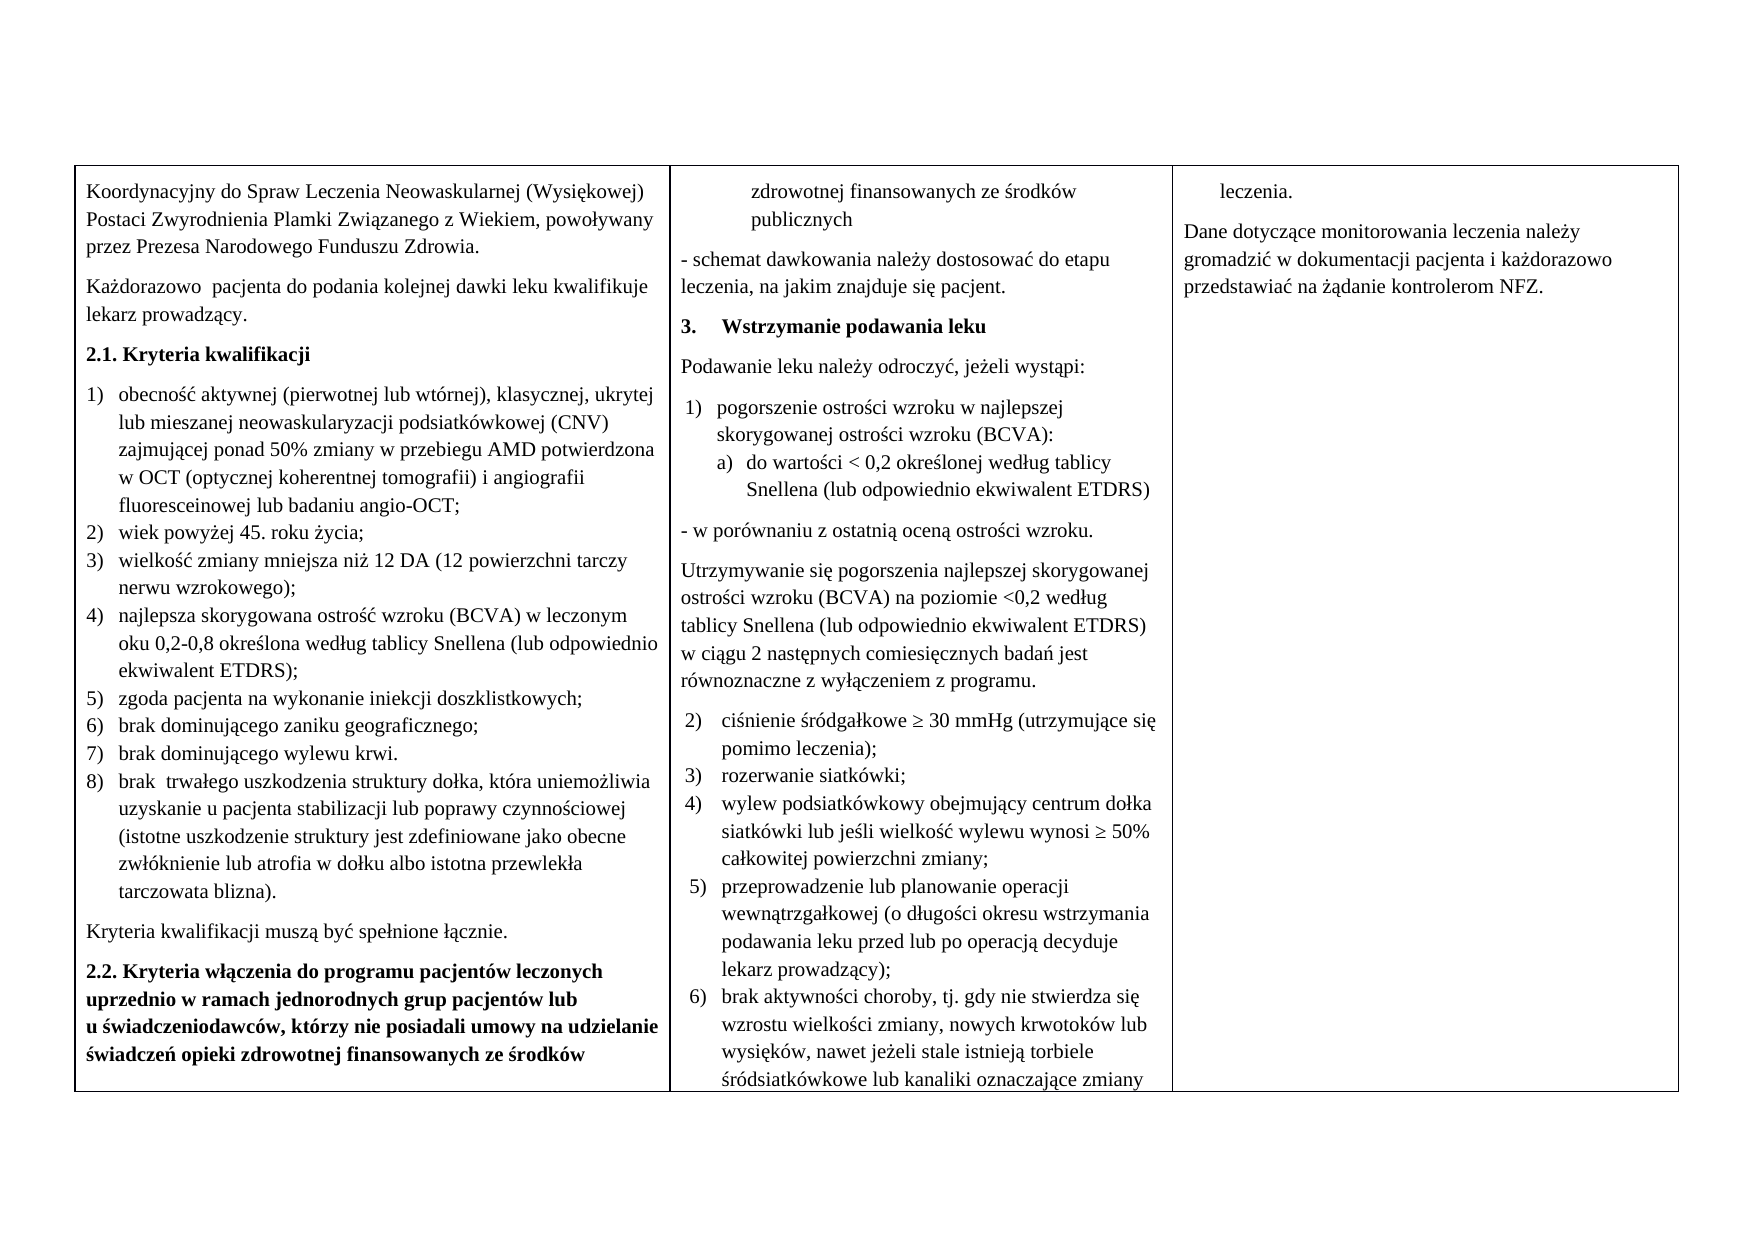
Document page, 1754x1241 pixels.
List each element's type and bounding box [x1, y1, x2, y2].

table_cell [76, 166, 669, 1091]
table_cell [671, 166, 1172, 1091]
table_cell [1173, 166, 1678, 1091]
